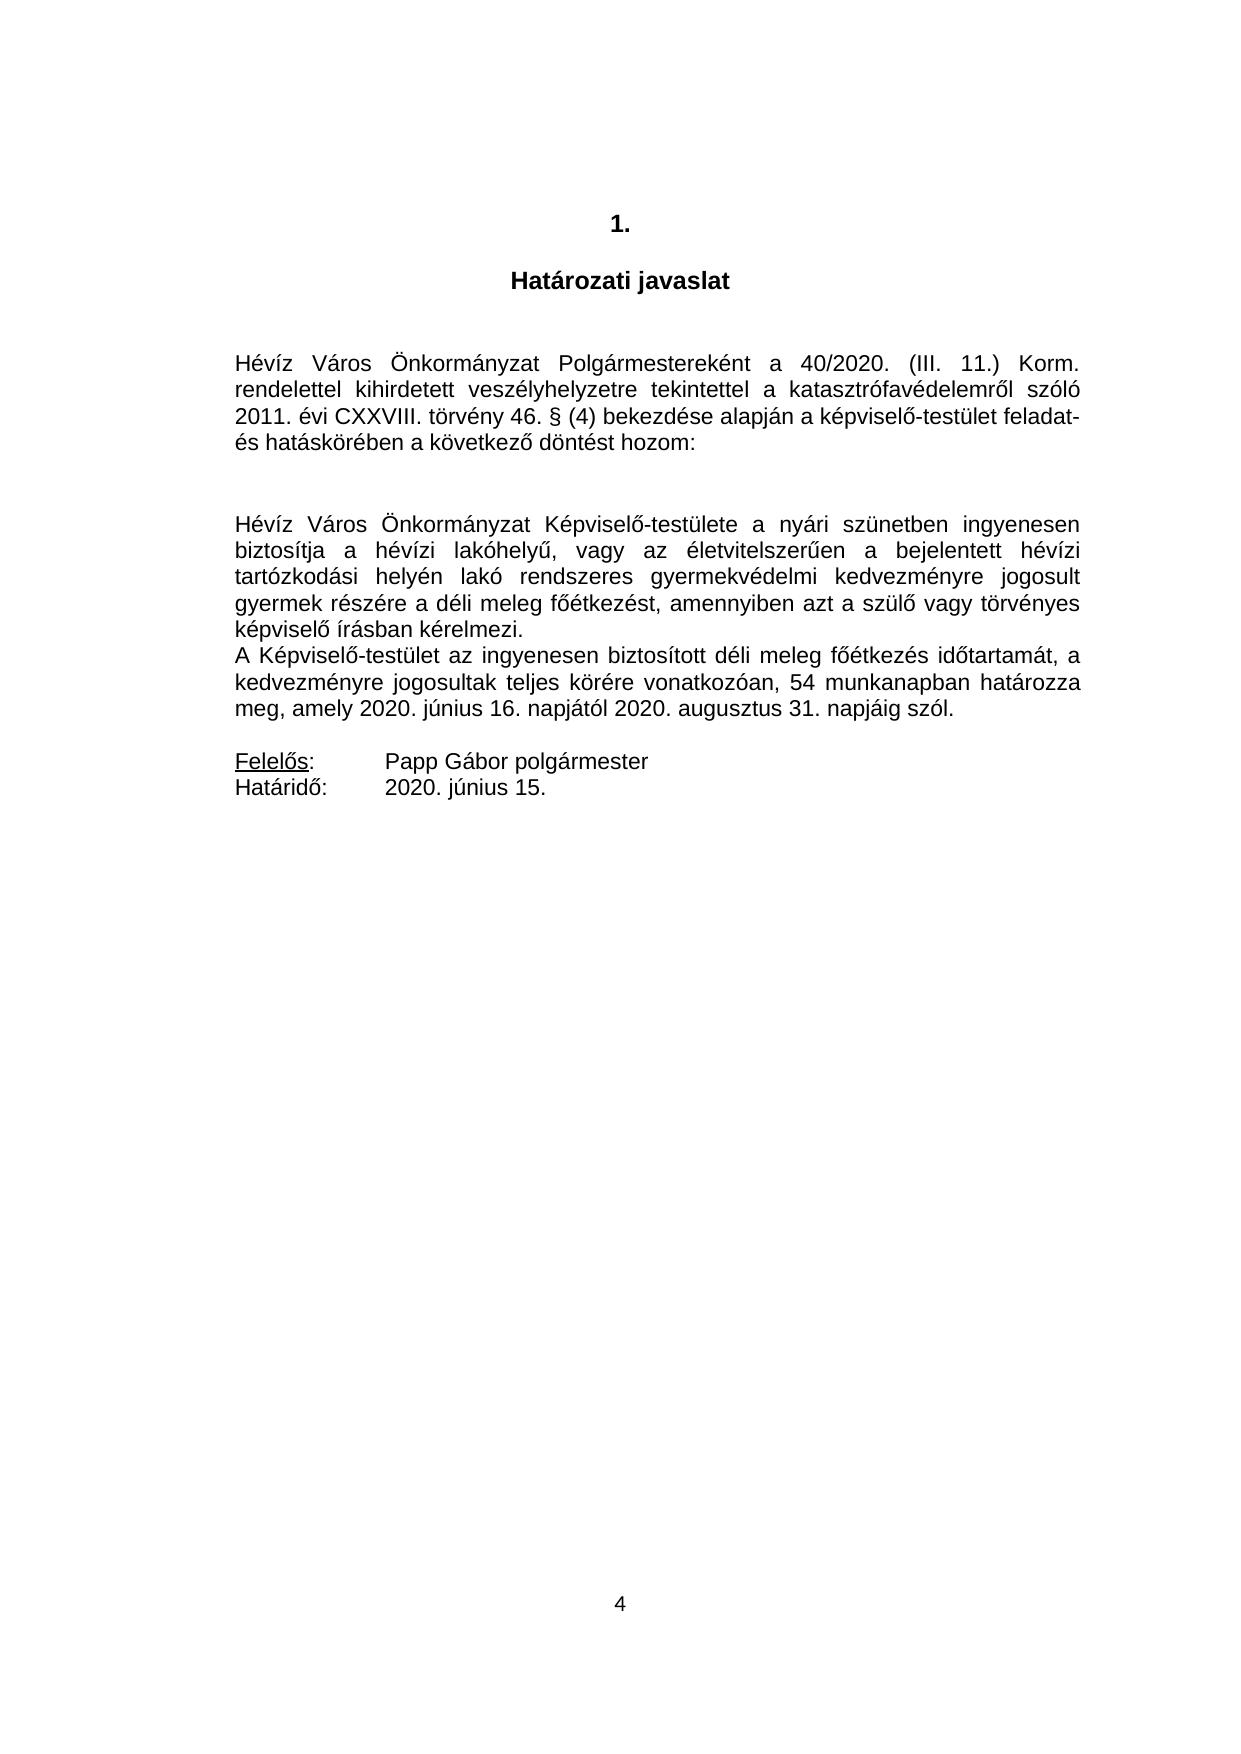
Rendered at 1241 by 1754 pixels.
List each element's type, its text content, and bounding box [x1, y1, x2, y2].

text Határidő: 2020. június 15. [234, 774, 1081, 800]
text Határozati javaslat [159, 266, 1081, 295]
text A Képviselő-testület az ingyenesen biztosított déli meleg főétkezés időtartamát, a kedvezményre jogosultak teljes körére vonatkozóan, 54 munkanapban határozza meg, amely 2020. június 16. napjától 2020. augusztus 31. napjáig szól. [234, 642, 1081, 721]
text Hévíz Város Önkormányzat Polgármestereként a 40/2020. (III. 11.) Korm. rendelettel kihirdetett veszélyhelyzetre tekintettel a katasztrófavédelemről szóló 2011. évi CXXVIII. törvény 46. § (4) bekezdése alapján a képviselő-testület feladat- és hatáskörében a következő döntést hozom: [234, 350, 1081, 455]
list Hévíz Város Önkormányzat Képviselő-testülete a nyári szünetben ingyenesen biztosítja a hévízi lakóhelyű, vagy az életvitelszerűen a bejelentett hévízi tartózkodási helyén lakó rendszeres gyermekvédelmi kedvezményre jogosult gyermek részére a déli meleg főétkezést, amennyiben azt a szülő vagy törvényes képviselő írásban kérelmezi. [234, 511, 1081, 642]
text Felelős: Papp Gábor polgármester [234, 748, 1081, 774]
text 1. [159, 209, 1081, 237]
